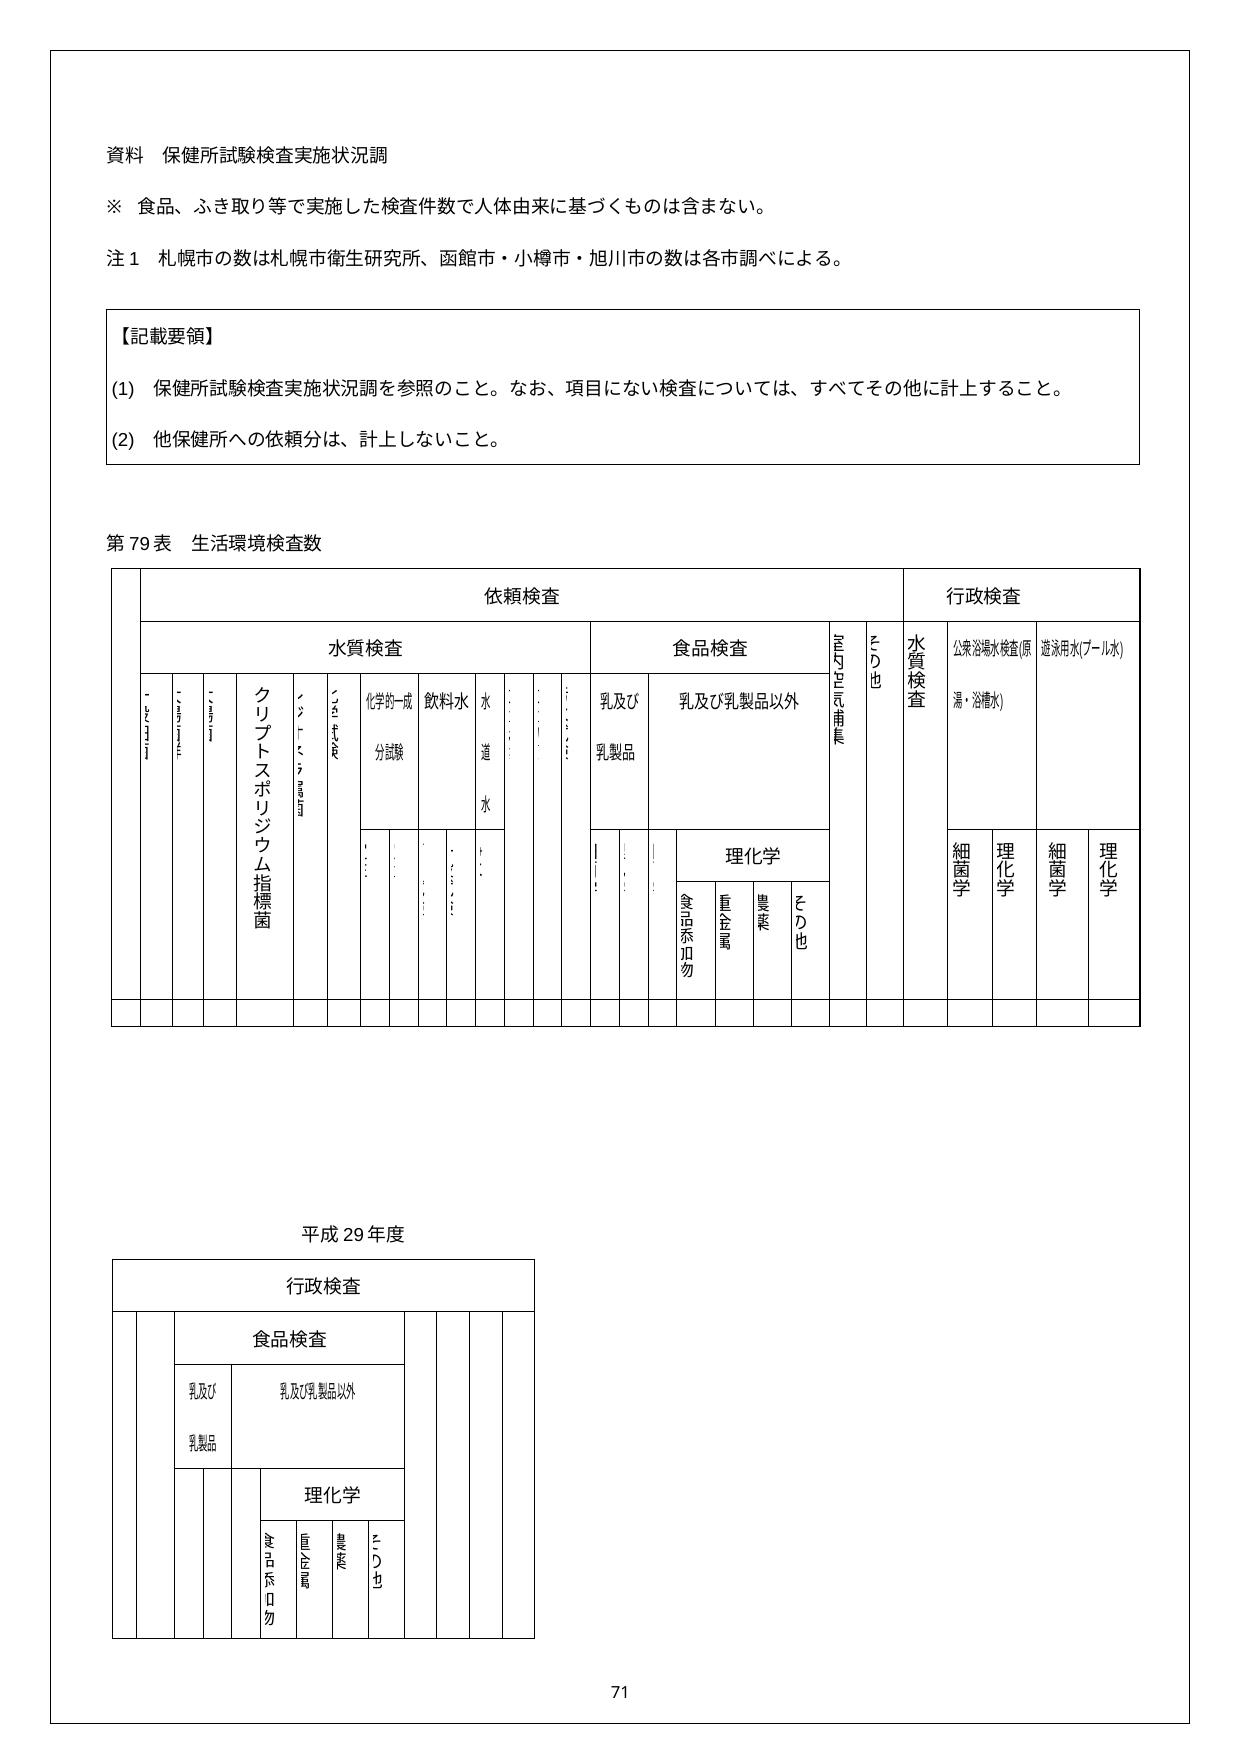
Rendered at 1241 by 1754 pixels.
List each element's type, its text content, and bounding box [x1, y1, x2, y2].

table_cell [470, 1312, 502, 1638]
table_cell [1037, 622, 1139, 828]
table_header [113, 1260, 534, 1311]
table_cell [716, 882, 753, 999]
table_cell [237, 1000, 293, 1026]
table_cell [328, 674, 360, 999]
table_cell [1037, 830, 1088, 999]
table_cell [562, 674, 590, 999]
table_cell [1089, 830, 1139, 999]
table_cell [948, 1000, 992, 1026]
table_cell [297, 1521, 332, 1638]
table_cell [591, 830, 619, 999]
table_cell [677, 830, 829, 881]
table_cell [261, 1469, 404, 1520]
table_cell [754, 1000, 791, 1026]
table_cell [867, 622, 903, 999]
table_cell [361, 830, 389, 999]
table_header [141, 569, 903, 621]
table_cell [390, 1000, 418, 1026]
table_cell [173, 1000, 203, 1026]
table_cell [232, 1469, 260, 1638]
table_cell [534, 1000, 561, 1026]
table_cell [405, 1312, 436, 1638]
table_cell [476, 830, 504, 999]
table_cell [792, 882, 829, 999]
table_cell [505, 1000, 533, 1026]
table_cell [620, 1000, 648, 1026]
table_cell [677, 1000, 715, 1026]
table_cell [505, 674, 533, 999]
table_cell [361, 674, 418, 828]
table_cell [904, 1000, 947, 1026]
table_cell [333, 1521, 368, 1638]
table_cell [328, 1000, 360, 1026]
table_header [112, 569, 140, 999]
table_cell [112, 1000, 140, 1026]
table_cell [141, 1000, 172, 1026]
text 第79表 生活環境検査数 [106, 517, 1134, 568]
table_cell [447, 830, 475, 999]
text 資料 保健所試験検査実施状況調 [106, 129, 1134, 180]
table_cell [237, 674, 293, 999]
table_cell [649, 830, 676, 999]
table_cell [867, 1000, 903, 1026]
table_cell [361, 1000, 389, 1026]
text 注1 札幌市の数は札幌市衛生研究所、函館市・小樽市・旭川市の数は各市調べによる。 [106, 232, 1134, 283]
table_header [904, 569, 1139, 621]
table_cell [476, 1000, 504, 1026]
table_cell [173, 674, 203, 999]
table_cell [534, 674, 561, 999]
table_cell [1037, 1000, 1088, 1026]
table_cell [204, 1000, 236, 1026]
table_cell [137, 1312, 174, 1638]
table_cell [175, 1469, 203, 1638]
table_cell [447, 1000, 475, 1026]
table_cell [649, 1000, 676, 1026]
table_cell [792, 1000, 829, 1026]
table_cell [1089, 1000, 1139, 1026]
text ※ 食品、ふき取り等で実施した検査件数で人体由来に基づくものは含まない。 [106, 180, 1134, 232]
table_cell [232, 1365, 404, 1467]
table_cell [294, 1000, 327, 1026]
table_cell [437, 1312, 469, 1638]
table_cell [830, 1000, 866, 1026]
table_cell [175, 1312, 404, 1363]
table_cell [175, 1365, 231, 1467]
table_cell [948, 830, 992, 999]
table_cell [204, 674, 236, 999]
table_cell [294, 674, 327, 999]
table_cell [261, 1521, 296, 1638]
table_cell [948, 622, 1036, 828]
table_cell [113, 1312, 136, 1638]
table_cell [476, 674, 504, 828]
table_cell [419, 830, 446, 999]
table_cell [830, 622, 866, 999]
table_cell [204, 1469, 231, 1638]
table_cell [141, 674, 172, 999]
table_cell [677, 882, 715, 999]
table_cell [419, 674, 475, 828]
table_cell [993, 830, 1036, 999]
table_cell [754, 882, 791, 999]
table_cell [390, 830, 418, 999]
text 平成29年度 [106, 1207, 1134, 1258]
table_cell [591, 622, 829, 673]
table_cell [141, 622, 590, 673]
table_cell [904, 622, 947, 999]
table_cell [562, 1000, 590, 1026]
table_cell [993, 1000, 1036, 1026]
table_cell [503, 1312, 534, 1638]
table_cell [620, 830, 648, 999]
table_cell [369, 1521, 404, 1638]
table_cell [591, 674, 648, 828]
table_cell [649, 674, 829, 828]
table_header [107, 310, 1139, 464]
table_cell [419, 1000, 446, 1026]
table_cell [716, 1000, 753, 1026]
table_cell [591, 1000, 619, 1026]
